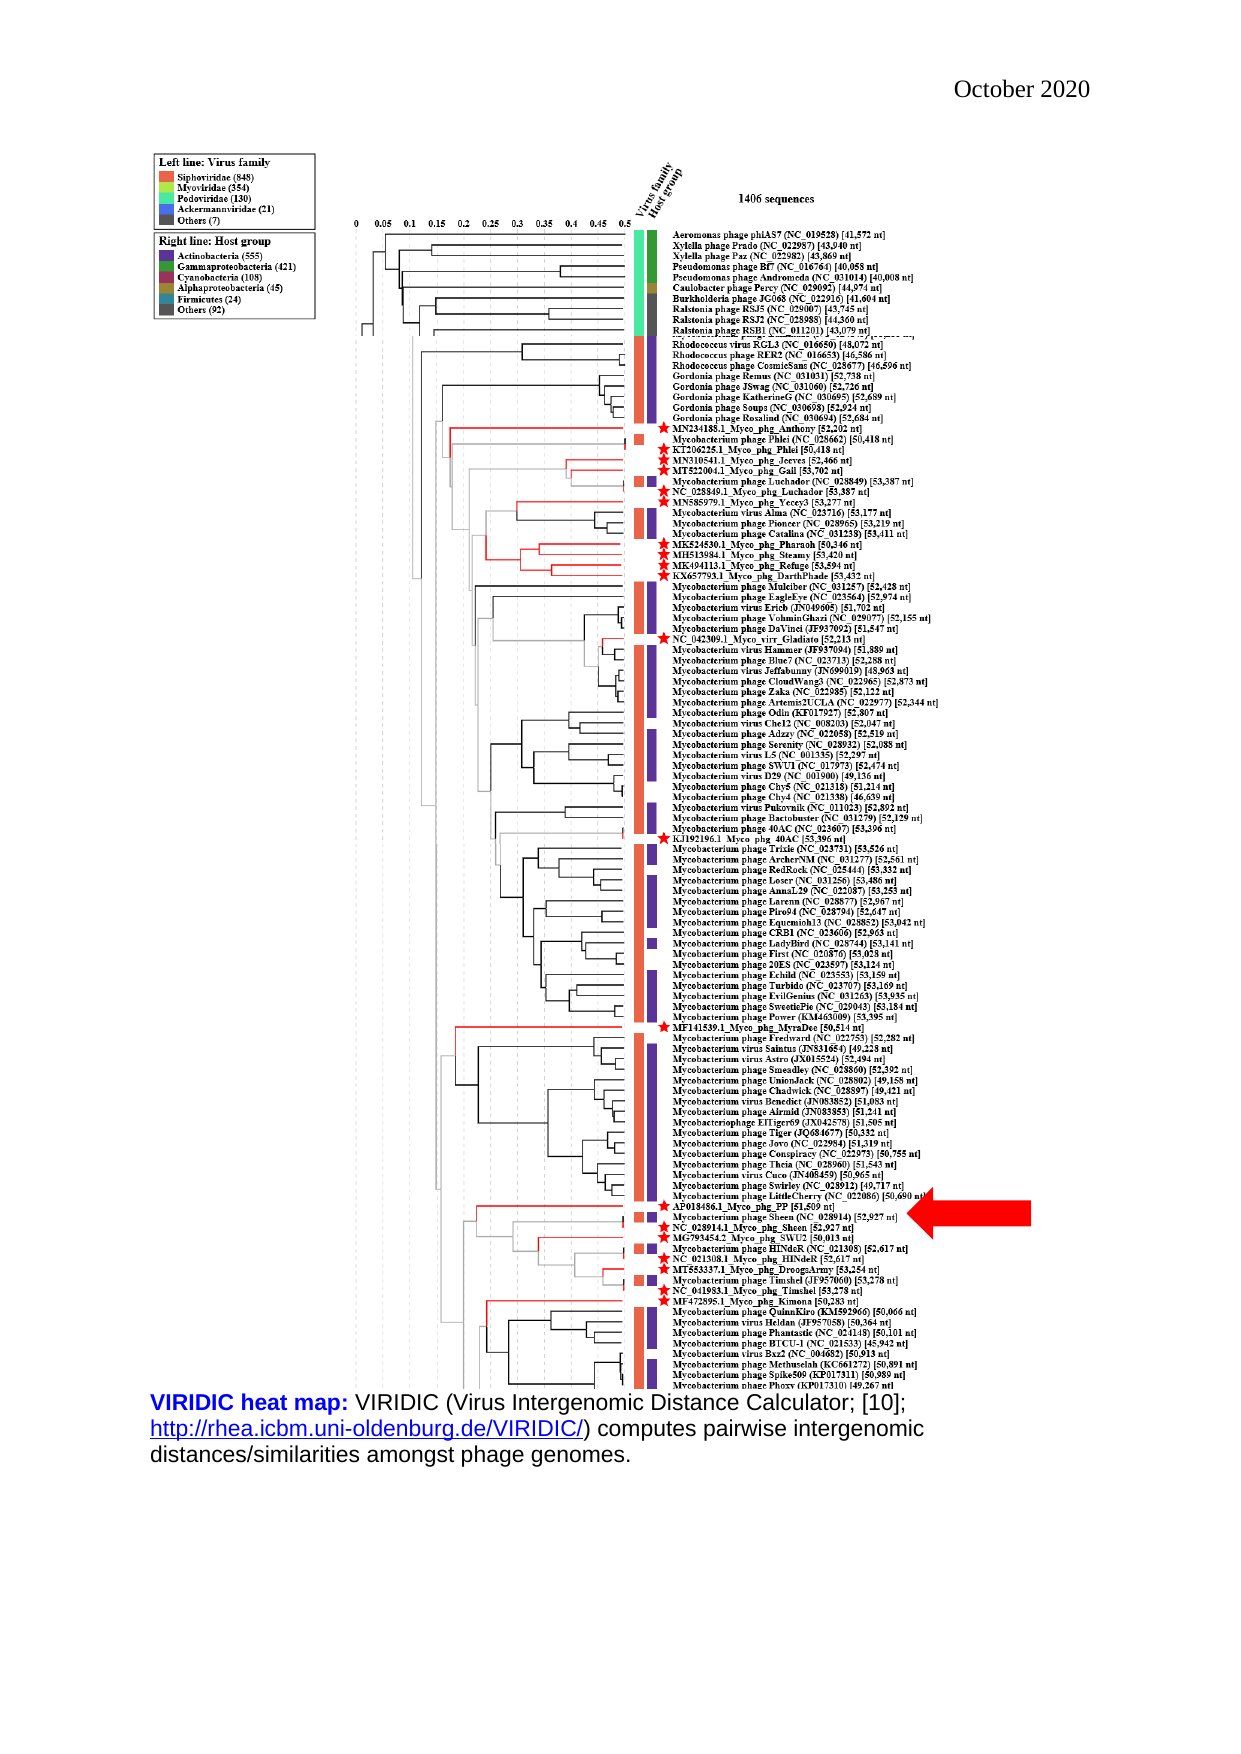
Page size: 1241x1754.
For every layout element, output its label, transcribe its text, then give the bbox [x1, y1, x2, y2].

picture [150, 150, 1090, 1389]
text VIRIDIC heat map: VIRIDIC (Virus Intergenomic Distance Calculator; [10]; http://rhea.icbm.uni-oldenburg.de/VIRIDIC/) computes pairwise intergenomic distances/similarities amongst phage genomes. [150, 1389, 1090, 1468]
